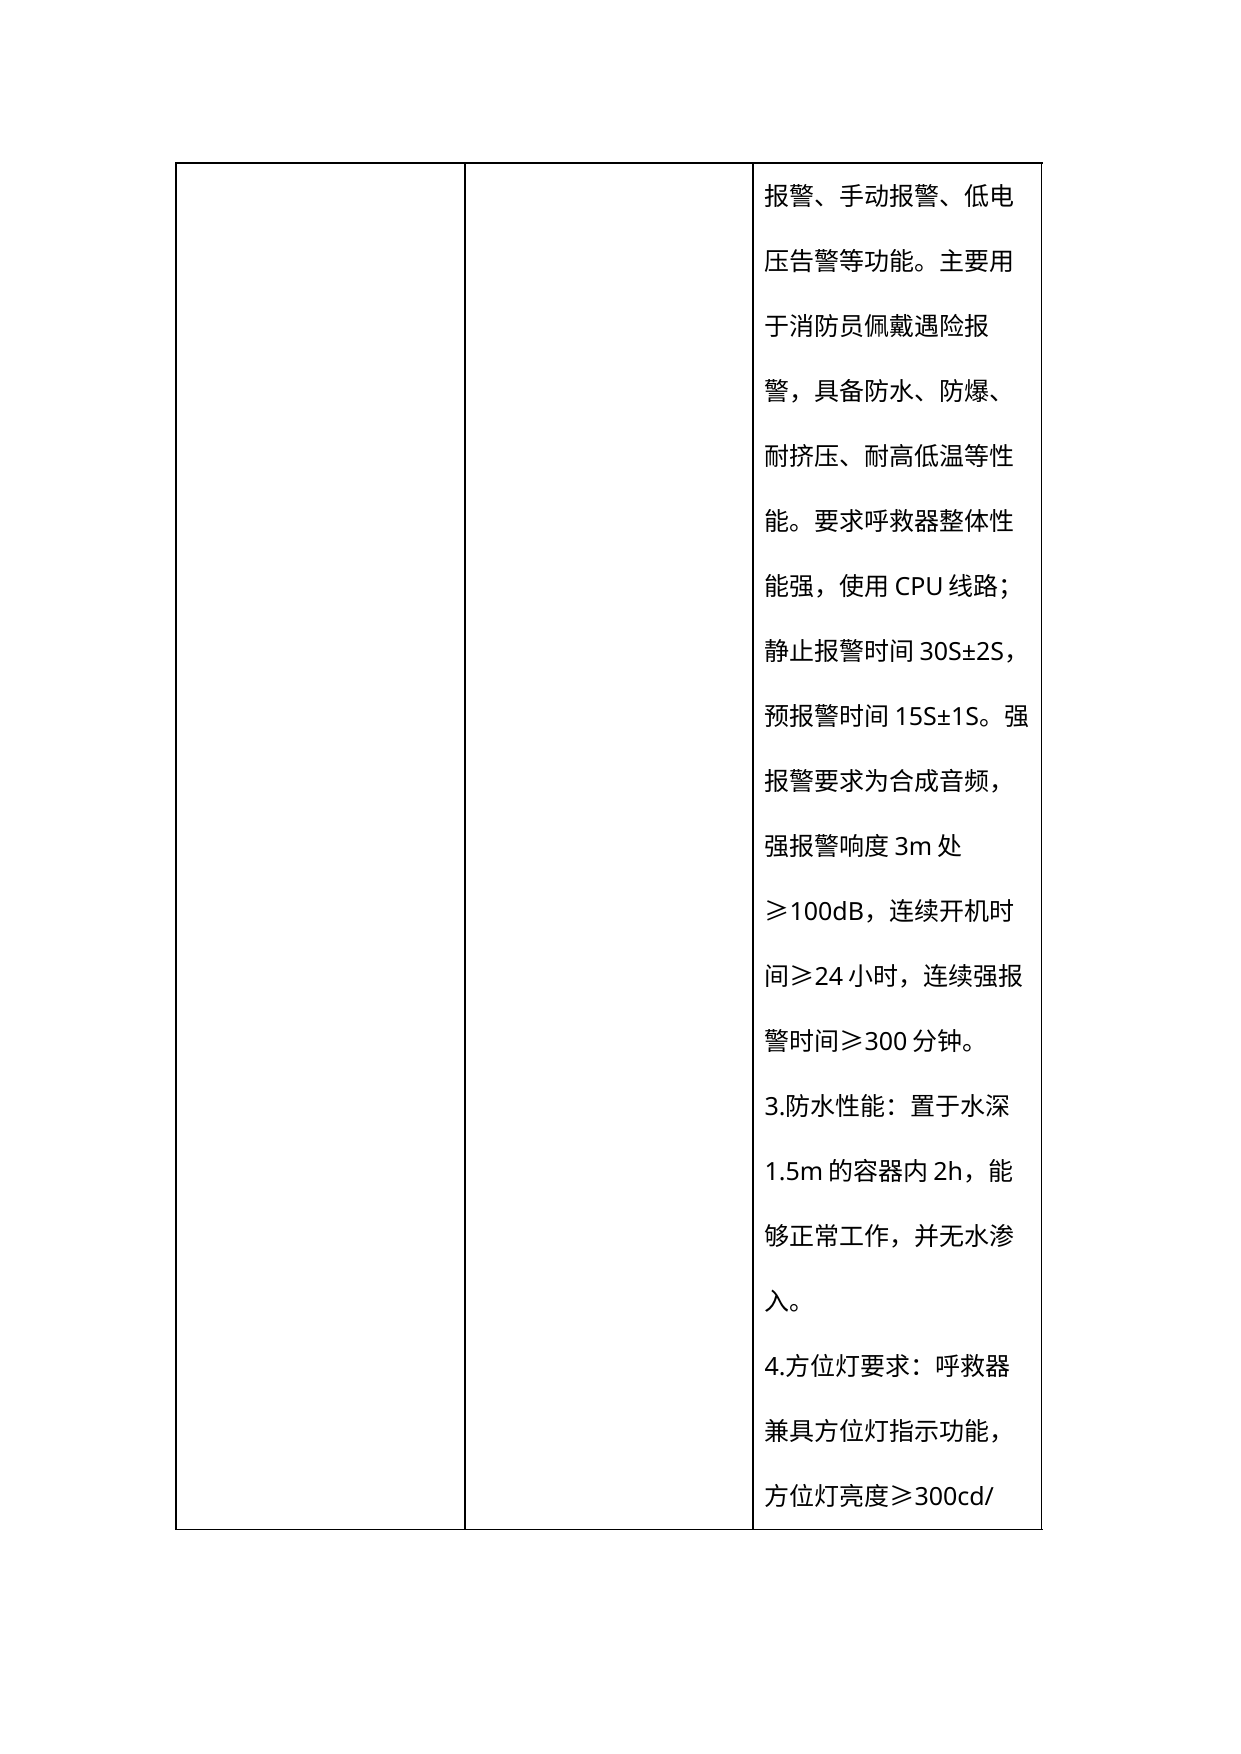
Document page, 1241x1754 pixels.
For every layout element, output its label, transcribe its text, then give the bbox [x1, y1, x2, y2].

table_cell [177, 164, 464, 1528]
table_cell 5 [466, 164, 752, 1528]
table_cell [754, 164, 1041, 1528]
